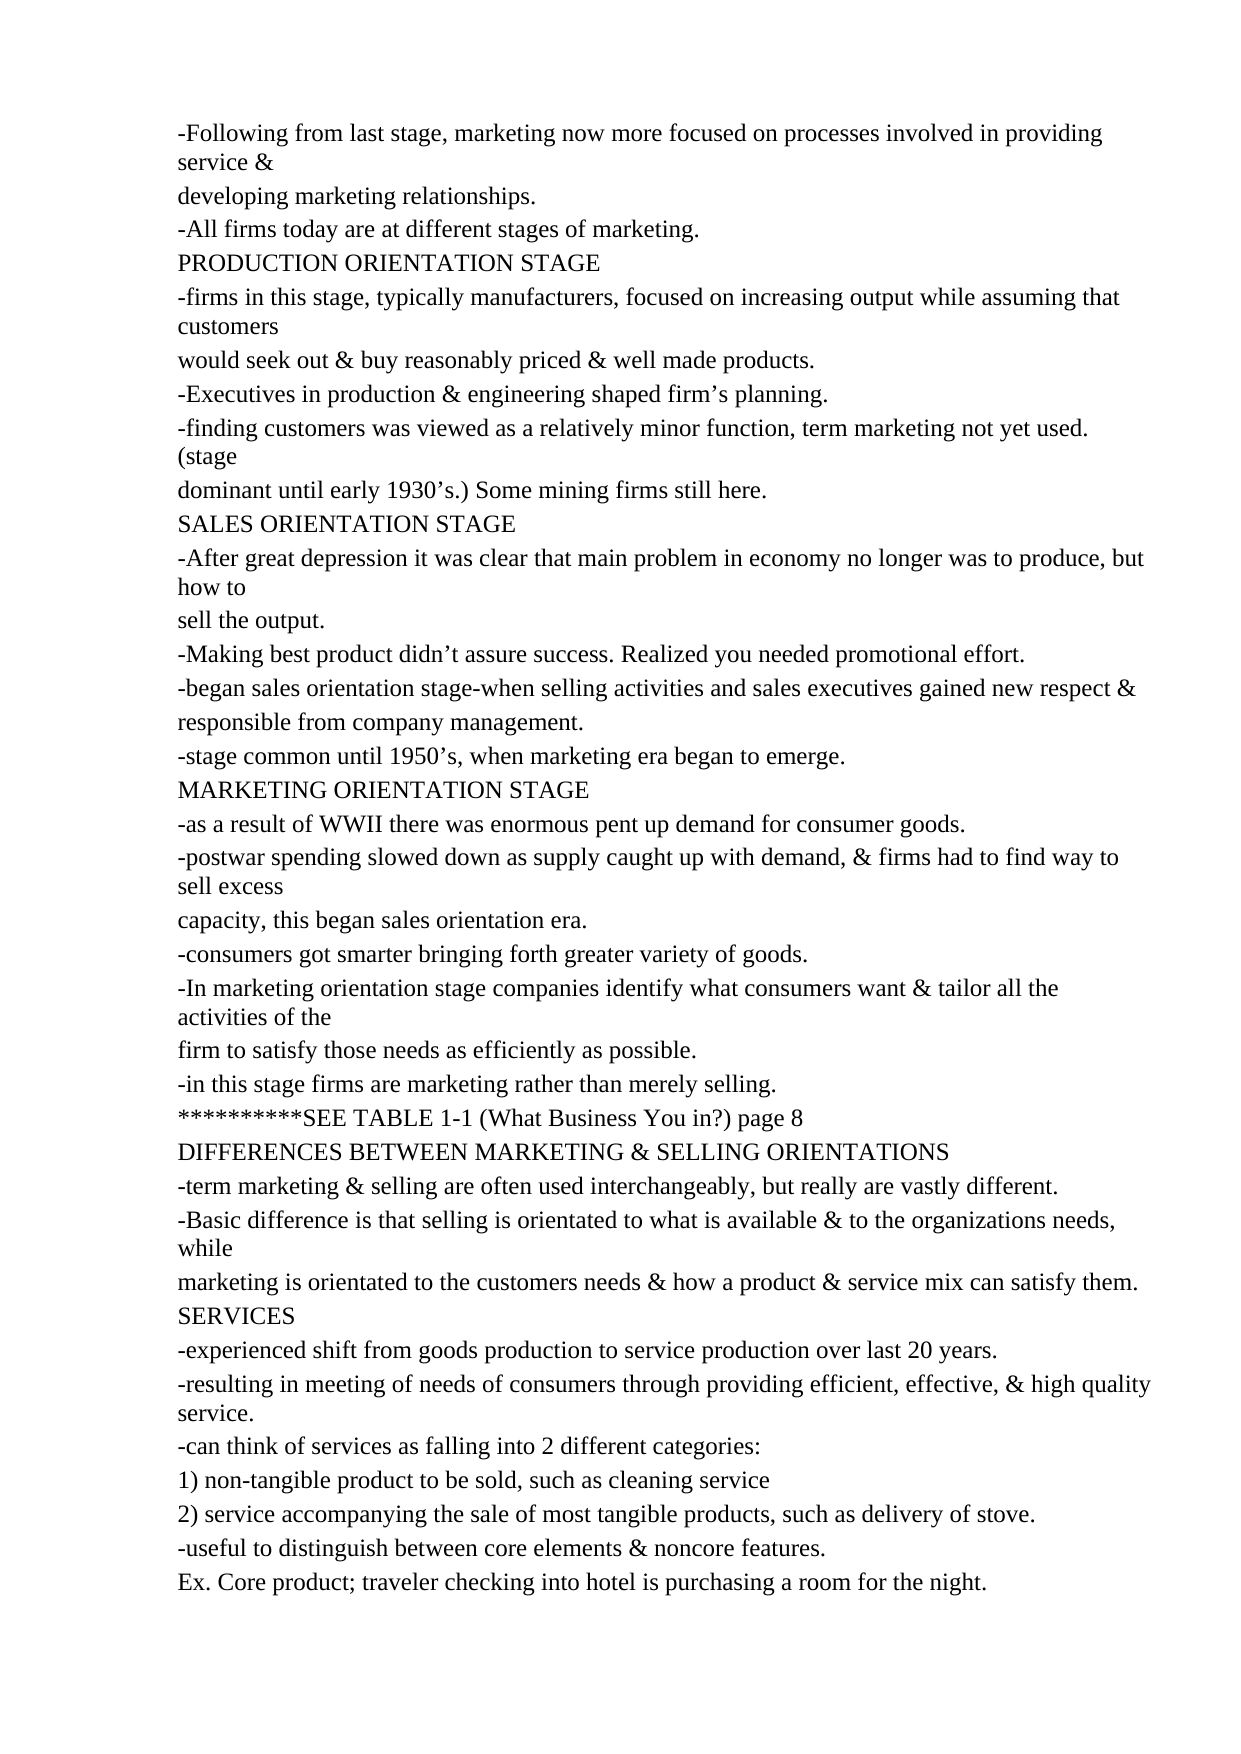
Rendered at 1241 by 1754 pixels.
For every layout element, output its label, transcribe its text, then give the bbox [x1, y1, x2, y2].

text -term marketing & selling are often used interchangeably, but really are vastly different. [177, 1171, 1152, 1199]
text DIFFERENCES BETWEEN MARKETING & SELLING ORIENTATIONS [177, 1137, 1152, 1166]
text -began sales orientation stage-when selling activities and sales executives gained new respect & [177, 673, 1152, 702]
text -as a result of WWII there was enormous pent up demand for consumer goods. [177, 809, 1152, 837]
text -finding customers was viewed as a relatively minor function, term marketing not yet used. (stage [177, 413, 1152, 470]
text -Basic difference is that selling is orientated to what is available & to the organizations needs, while [177, 1205, 1152, 1262]
text -stage common until 1950’s, when marketing era began to emerge. [177, 741, 1152, 770]
text -Executives in production & engineering shaped firm’s planning. [177, 379, 1152, 407]
text -resulting in meeting of needs of consumers through providing efficient, effective, & high quality service. [177, 1369, 1152, 1426]
text -All firms today are at different stages of marketing. [177, 214, 1152, 243]
text -Making best product didn’t assure success. Realized you needed promotional effort. [177, 639, 1152, 668]
text marketing is orientated to the customers needs & how a product & service mix can satisfy them. [177, 1267, 1152, 1296]
text -can think of services as falling into 2 different categories: [177, 1431, 1152, 1460]
text firm to satisfy those needs as efficiently as possible. [177, 1035, 1152, 1064]
text MARKETING ORIENTATION STAGE [177, 775, 1152, 803]
text SERVICES [177, 1301, 1152, 1330]
text -consumers got smarter bringing forth greater variety of goods. [177, 939, 1152, 968]
text Ex. Core product; traveler checking into hotel is purchasing a room for the night. [177, 1567, 1152, 1596]
text developing marketing relationships. [177, 181, 1152, 209]
text capacity, this began sales orientation era. [177, 905, 1152, 934]
text dominant until early 1930’s.) Some mining firms still here. [177, 475, 1152, 504]
text 2) service accompanying the sale of most tangible products, such as delivery of stove. [177, 1499, 1152, 1528]
text would seek out & buy reasonably priced & well made products. [177, 345, 1152, 374]
text -in this stage firms are marketing rather than merely selling. [177, 1069, 1152, 1098]
text -firms in this stage, typically manufacturers, focused on increasing output while assuming that customers [177, 282, 1152, 340]
text SALES ORIENTATION STAGE [177, 509, 1152, 538]
text -Following from last stage, marketing now more focused on processes involved in providing service & [177, 118, 1152, 176]
text -useful to distinguish between core elements & noncore features. [177, 1533, 1152, 1562]
text 1) non-tangible product to be sold, such as cleaning service [177, 1465, 1152, 1494]
text -After great depression it was clear that main problem in economy no longer was to produce, but how to [177, 543, 1152, 600]
text PRODUCTION ORIENTATION STAGE [177, 248, 1152, 277]
text sell the output. [177, 606, 1152, 634]
text -postwar spending slowed down as supply caught up with demand, & firms had to find way to sell excess [177, 842, 1152, 900]
text **********SEE TABLE 1-1 (What Business You in?) page 8 [177, 1103, 1152, 1132]
text -In marketing orientation stage companies identify what consumers want & tailor all the activities of the [177, 973, 1152, 1030]
text -experienced shift from goods production to service production over last 20 years. [177, 1335, 1152, 1364]
text responsible from company management. [177, 707, 1152, 736]
